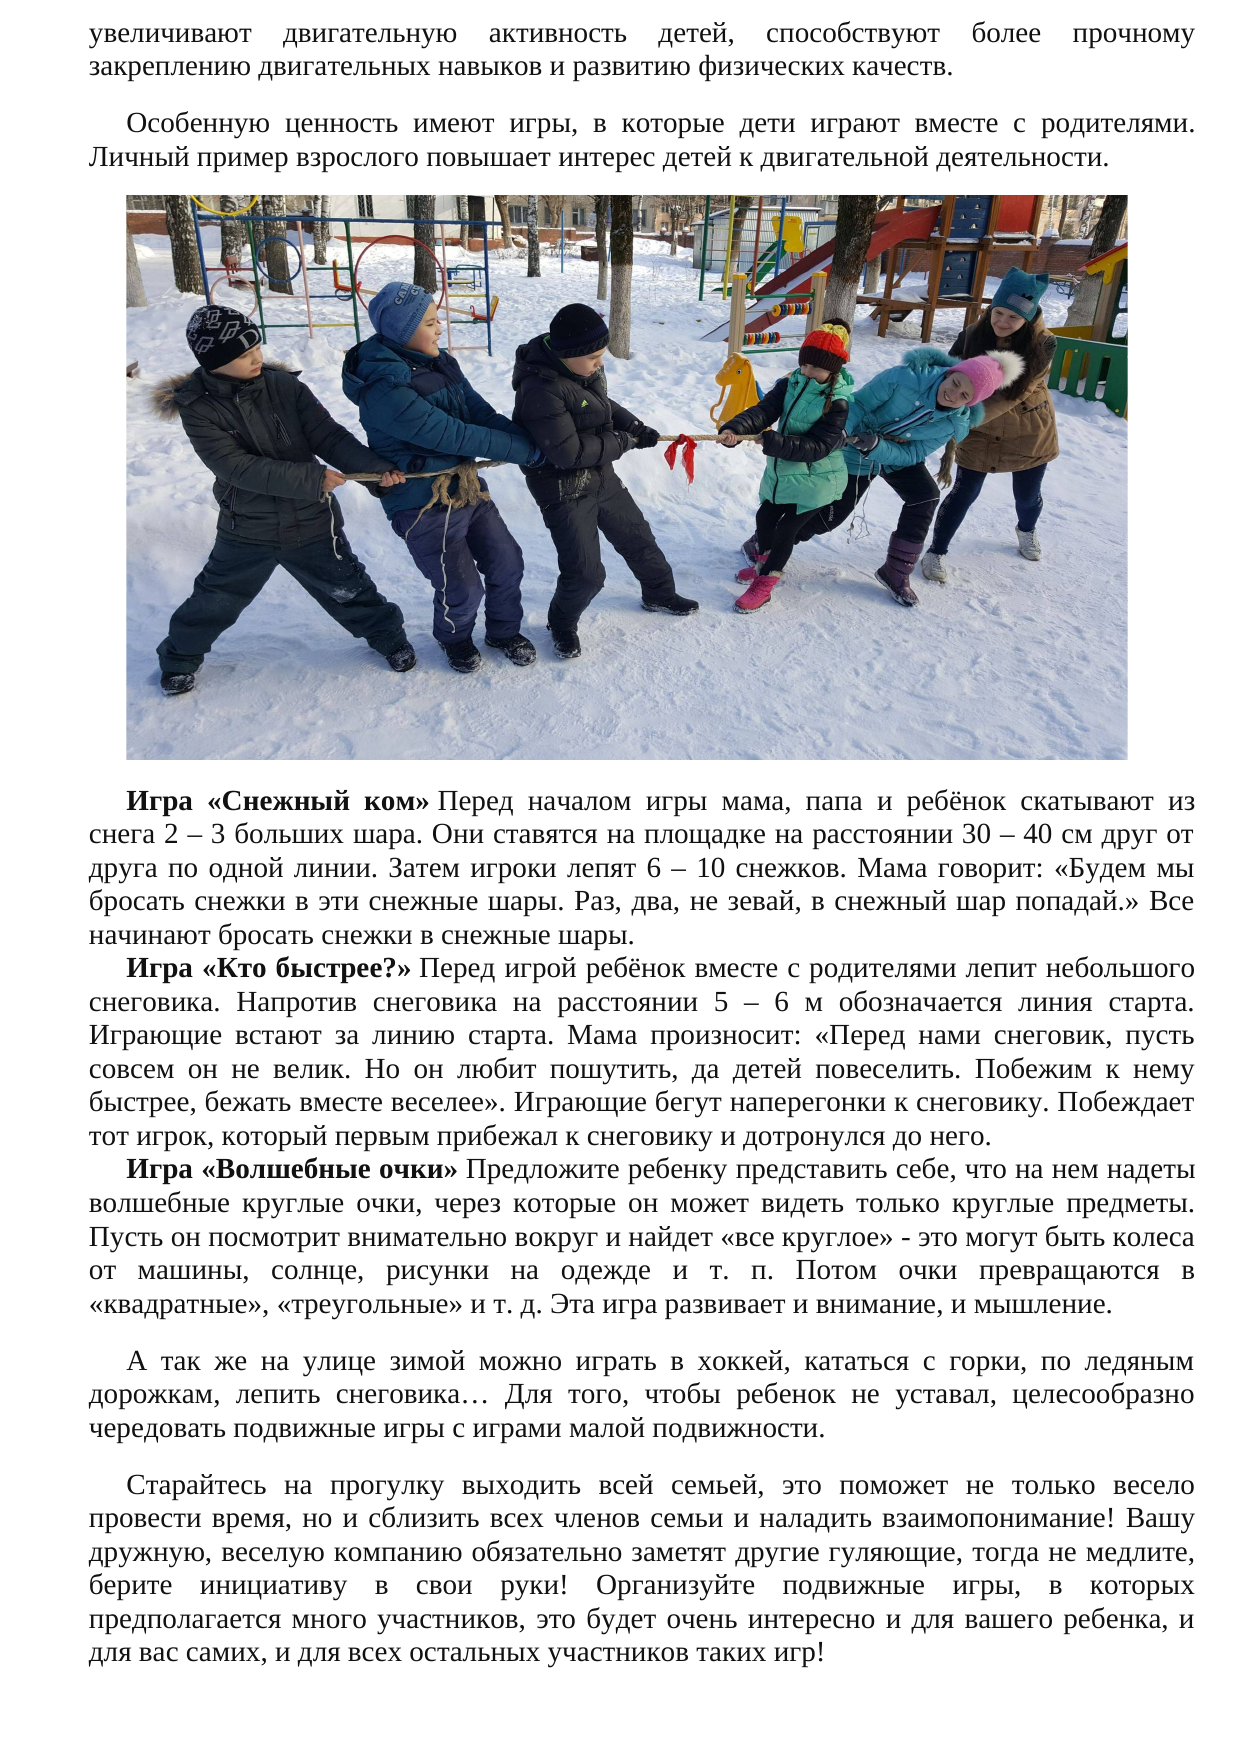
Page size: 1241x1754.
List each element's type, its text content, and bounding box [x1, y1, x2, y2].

picture [126, 195, 1128, 760]
text Старайтесь на прогулку выходить всей семьей, это поможет не только весело провести время, но и сблизить всех членов семьи и наладить взаимопонимание! Вашу дружную, веселую компанию обязательно заметят другие гуляющие, тогда не медлите, берите инициативу в свои руки! Организуйте подвижные игры, в которых предполагается много участников, это будет очень интересно и для вашего ребенка, и для вас самих, и для всех остальных участников таких игр! [89, 1467, 1196, 1668]
text Игра «Кто быстрее?» Перед игрой ребёнок вместе с родителями лепит небольшого снеговика. Напротив снеговика на расстоянии 5 – 6 м обозначается линия старта. Играющие встают за линию старта. Мама произносит: «Перед нами снеговик, пусть совсем он не велик. Но он любит пошутить, да детей повеселить. Побежим к нему быстрее, бежать вместе веселее». Играющие бегут наперегонки к снеговику. Побеждает тот игрок, который первым прибежал к снеговику и дотронулся до него. [89, 950, 1196, 1152]
text Игра «Волшебные очки» Предложите ребенку представить себе, что на нем надеты волшебные круглые очки, через которые он может видеть только круглые предметы. Пусть он посмотрит внимательно вокруг и найдет «все круглое» - это могут быть колеса от машины, солнце, рисунки на одежде и т. п. Потом очки превращаются в «квадратные», «треугольные» и т. д. Эта игра развивает и внимание, и мышление. [89, 1152, 1196, 1319]
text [89, 15, 1196, 82]
text Особенную ценность имеют игры, в которые дети играют вместе с родителями. Личный пример взрослого повышает интерес детей к двигательной деятельности. [89, 105, 1196, 172]
text Игра «Снежный ком» Перед началом игры мама, папа и ребёнок скатывают из снега 2 – 3 больших шара. Они ставятся на площадке на расстоянии 30 – 40 см друг от друга по одной линии. Затем игроки лепят 6 – 10 снежков. Мама говорит: «Будем мы бросать снежки в эти снежные шары. Раз, два, не зевай, в снежный шар попадай.» Все начинают бросать снежки в снежные шары. [89, 783, 1196, 950]
text А так же на улице зимой можно играть в хоккей, кататься с горки, по ледяным дорожкам, лепить снеговика… Для того, чтобы ребенок не уставал, целесообразно чередовать подвижные игры с играми малой подвижности. [89, 1343, 1196, 1443]
